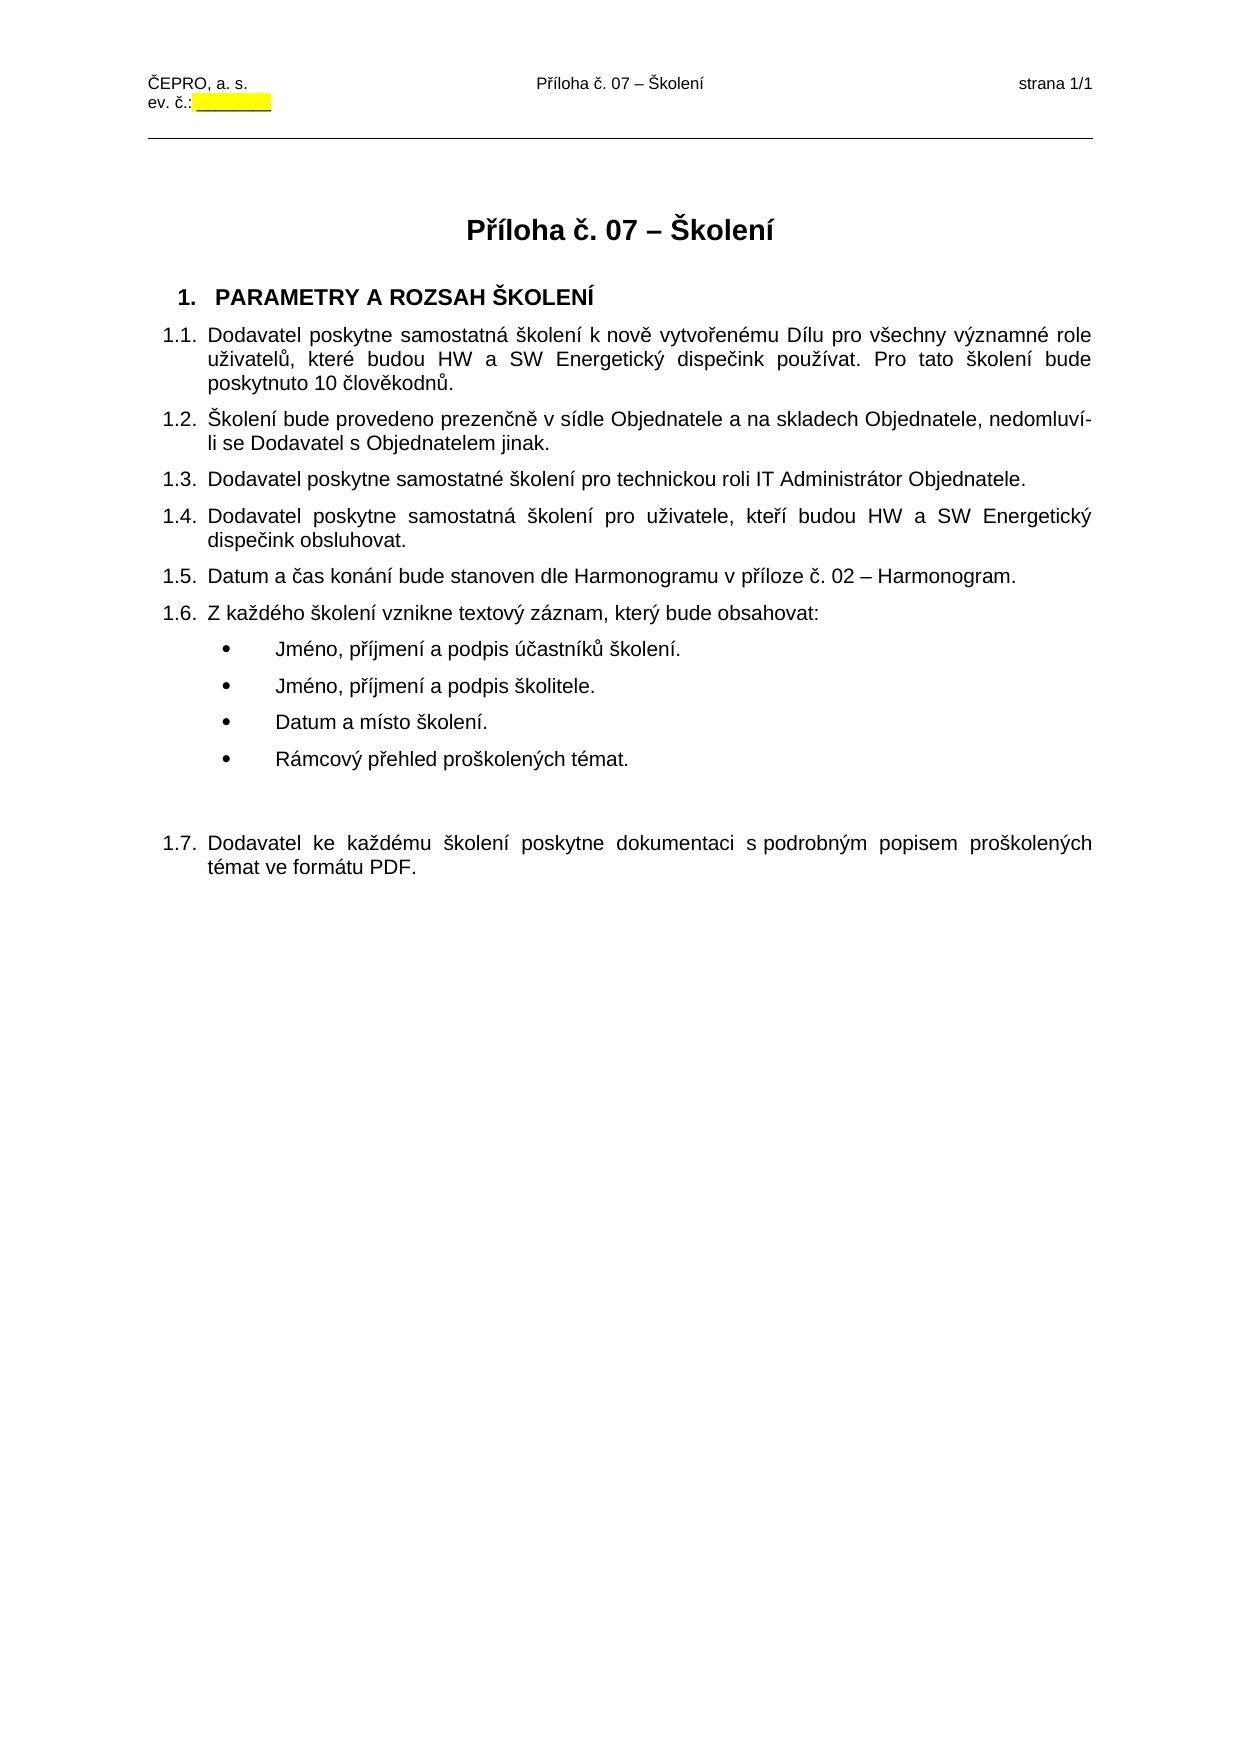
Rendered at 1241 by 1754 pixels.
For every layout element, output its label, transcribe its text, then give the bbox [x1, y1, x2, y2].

list Jméno, příjmení a podpis školitele. [223, 673, 1093, 698]
list Jméno, příjmení a podpis účastníků školení. [223, 637, 1093, 661]
list Dodavatel poskytne samostatné školení pro technickou roli IT Administrátor Objednatele. [162, 467, 1093, 491]
list Dodavatel ke každému školení poskytne dokumentaci s podrobným popisem proškolených témat ve formátu PDF. [162, 831, 1093, 879]
list Z každého školení vznikne textový záznam, který bude obsahovat: [162, 601, 1093, 624]
list Dodavatel poskytne samostatná školení k nově vytvořenému Dílu pro všechny významné role uživatelů, které budou HW a SW Energetický dispečink používat. Pro tato školení bude poskytnuto 10 člověkodnů. [162, 322, 1093, 394]
subtitle PARAMETRY A ROZSAH ŠKOLENÍ [177, 283, 1093, 310]
list Datum a čas konání bude stanoven dle Harmonogramu v příloze č. 02 – Harmonogram. [162, 564, 1093, 588]
list Dodavatel poskytne samostatná školení pro uživatele, kteří budou HW a SW Energetický dispečink obsluhovat. [162, 504, 1093, 552]
list Rámcový přehled proškolených témat. [223, 747, 1093, 771]
list Datum a místo školení. [223, 710, 1093, 734]
list Školení bude provedeno prezenčně v sídle Objednatele a na skladech Objednatele, nedomluví-li se Dodavatel s Objednatelem jinak. [162, 407, 1093, 455]
subtitle Příloha č. 07 – Školení [148, 212, 1093, 246]
